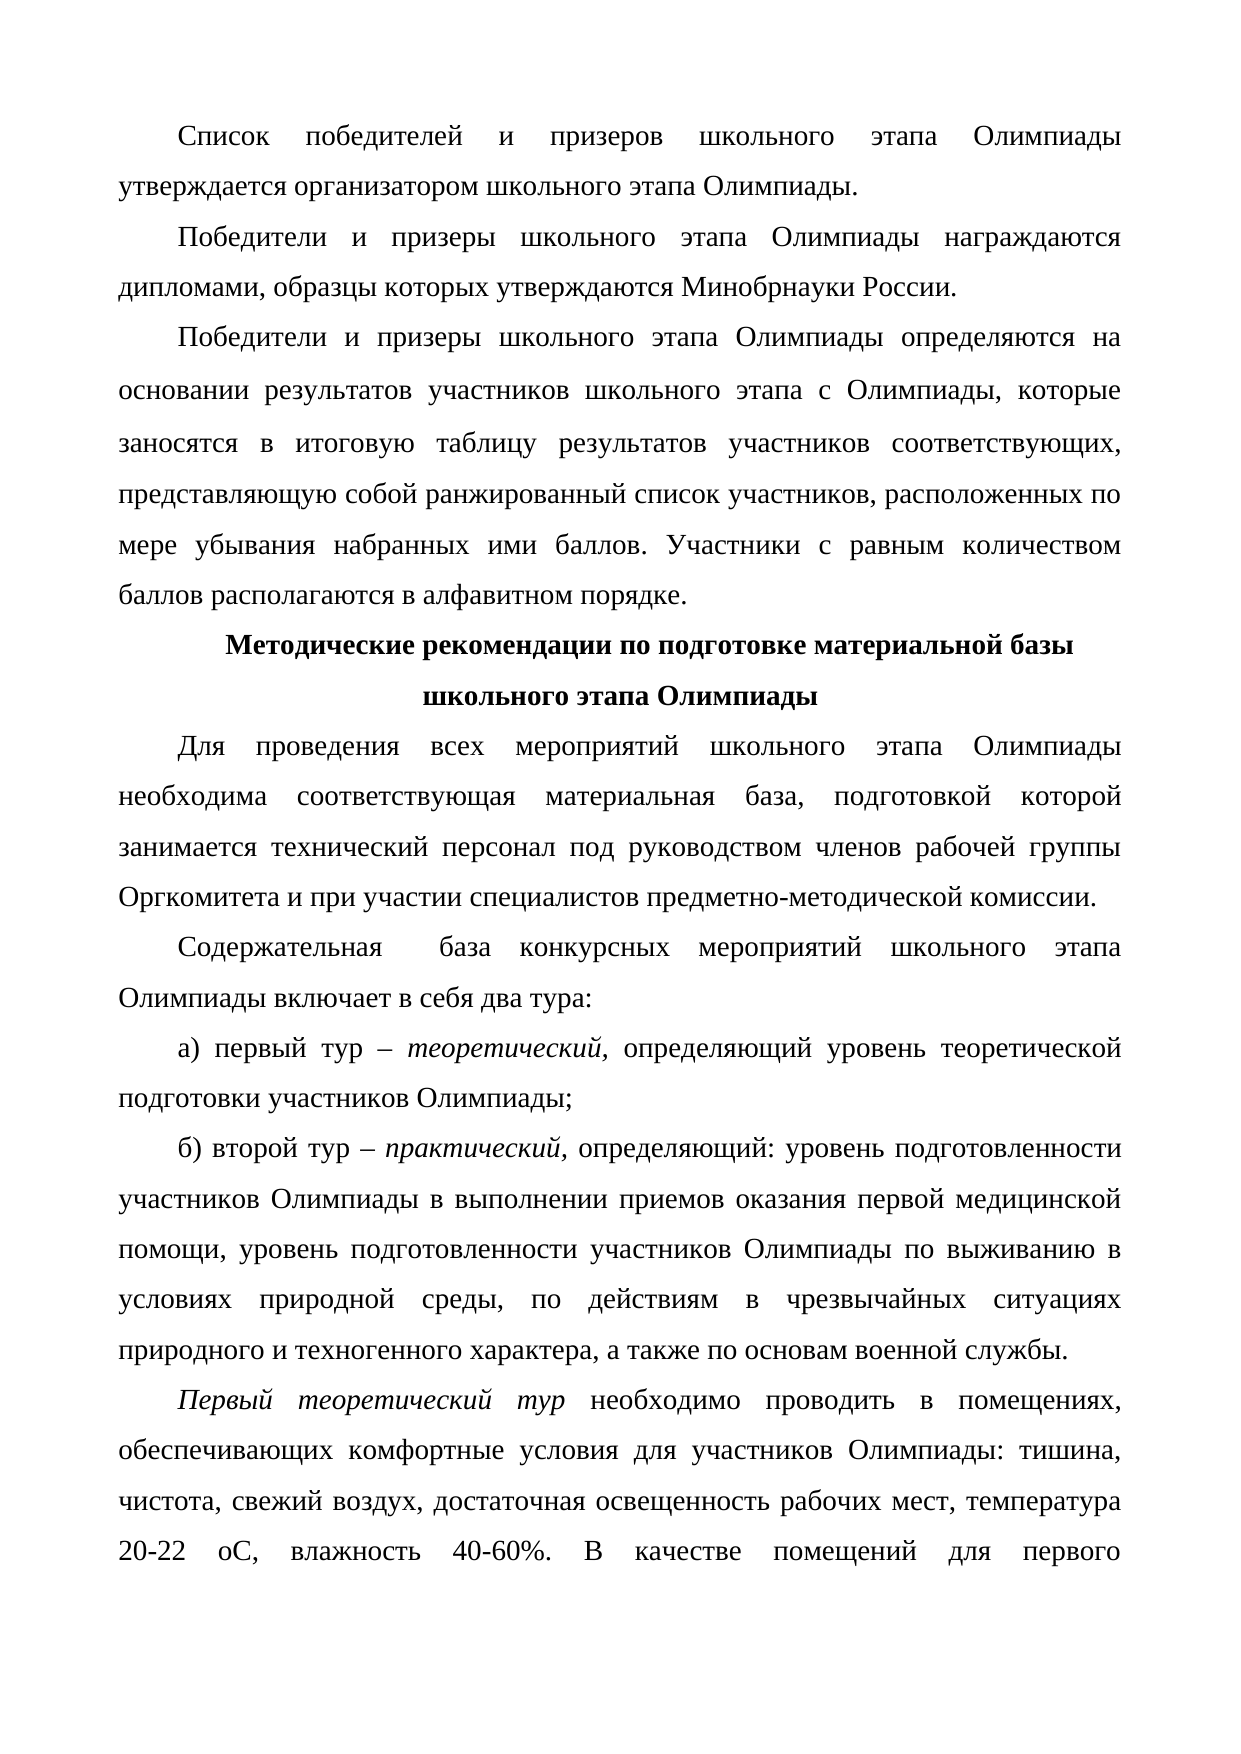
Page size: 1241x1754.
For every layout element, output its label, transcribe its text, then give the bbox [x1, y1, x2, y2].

text Победители и призеры школьного этапа Олимпиады награждаются дипломами, образцы которых утверждаются Минобрнауки России. [118, 219, 1122, 303]
text б) второй тур – практический, определяющий: уровень подготовленности участников Олимпиады в выполнении приемов оказания первой медицинской помощи, уровень подготовленности участников Олимпиады по выживанию в условиях природной среды, по действиям в чрезвычайных ситуациях природного и техногенного характера, а также по основам военной службы. [118, 1131, 1122, 1365]
text Для проведения всех мероприятий школьного этапа Олимпиады необходима соответствующая материальная база, подготовкой которой занимается технический персонал под руководством членов рабочей группы Оргкомитета и при участии специалистов предметно-методической комиссии. [118, 728, 1122, 913]
text Победители и призеры школьного этапа Олимпиады определяются на основании результатов участников школьного этапа с Олимпиады, которые заносятся в итоговую таблицу результатов участников соответствующих, представляющую собой ранжированный список участников, расположенных по мере убывания набранных ими баллов. Участники с равным количеством баллов располагаются в алфавитном порядке. [118, 319, 1122, 611]
text Содержательная база конкурсных мероприятий школьного этапа Олимпиады включает в себя два тура: [118, 929, 1122, 1013]
text а) первый тур – теоретический, определяющий уровень теоретической подготовки участников Олимпиады; [118, 1030, 1122, 1114]
text Список победителей и призеров школьного этапа Олимпиады утверждается организатором школьного этапа Олимпиады. [118, 118, 1122, 202]
text Методические рекомендации по подготовке материальной базы школьного этапа Олимпиады [118, 627, 1122, 711]
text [118, 1382, 1122, 1567]
